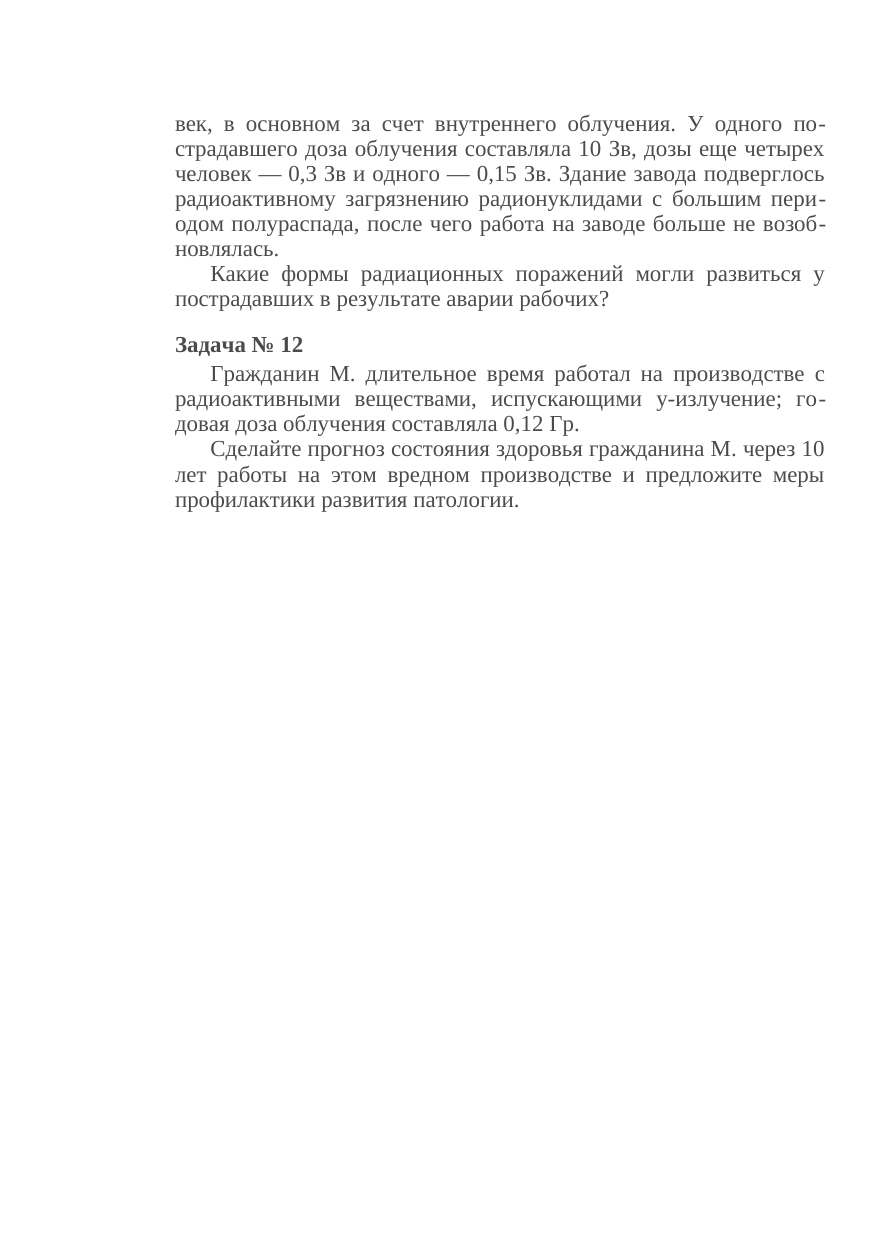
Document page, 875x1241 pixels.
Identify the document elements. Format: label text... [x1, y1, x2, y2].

text век, в основном за счет внутреннего облучения. У одного пострадавшего доза облучения составляла 10 Зв, дозы еще четырех человек — 0,3 Зв и одного — 0,15 Зв. Здание завода подверглось радиоактивному загрязнению радионуклидами с большим периодом полураспада, после чего работа на заводе больше не возобновлялась. [175, 111, 826, 262]
text Задача № 12 [175, 332, 826, 357]
text Сделайте прогноз состояния здоровья гражданина М. через 10 лет работы на этом вредном производстве и предложите меры профилактики развития патологии. [175, 437, 826, 512]
text Гражданин М. длительное время работал на производстве с радиоактивными веществами, испускающими у-излучение; годовая доза облучения составляла 0,12 Гр. [175, 362, 826, 437]
text Какие формы радиационных поражений могли развиться у пострадавших в результате аварии рабочих? [175, 262, 826, 312]
